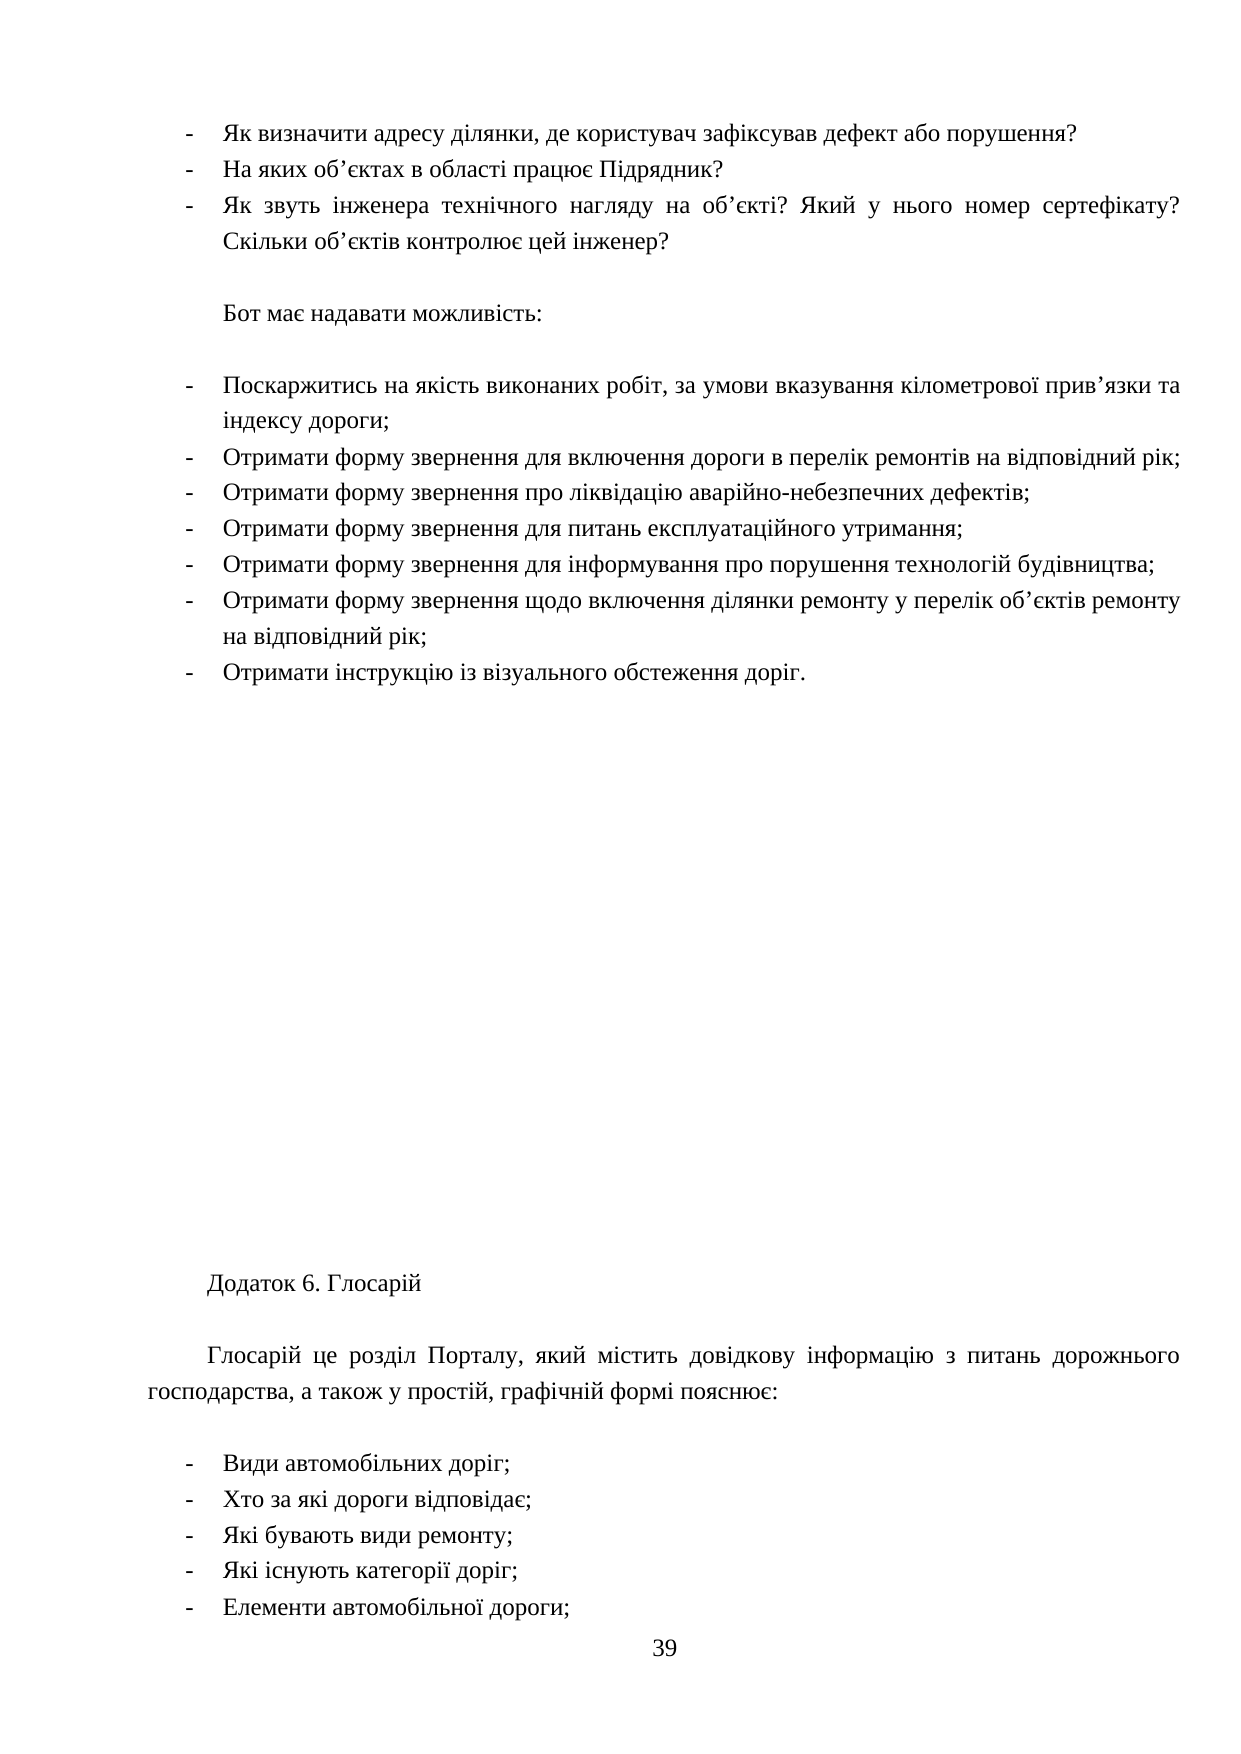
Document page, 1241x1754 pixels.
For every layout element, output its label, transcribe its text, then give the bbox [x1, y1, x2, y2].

list Поскаржитись на якість виконаних робіт, за умови вказування кілометрової прив’язки та індексу дороги; [185, 370, 1181, 434]
list Види автомобільних доріг; [185, 1448, 1181, 1477]
list Елементи автомобільної дороги; [185, 1592, 1181, 1620]
text Бот має надавати можливість: [223, 298, 1181, 327]
list На яких об’єктах в області працює Підрядник? [185, 154, 1181, 183]
text Додаток 6. Глосарій [148, 1268, 1181, 1297]
list Отримати форму звернення для включення дороги в перелік ремонтів на відповідний рік; [185, 442, 1181, 470]
list Як визначити адресу ділянки, де користувач зафіксував дефект або порушення? [185, 118, 1181, 147]
list Отримати форму звернення про ліквідацію аварійно-небезпечних дефектів; [185, 477, 1181, 506]
list Як звуть інженера технічного нагляду на об’єкті? Який у нього номер сертефікату? Скільки об’єктів контролює цей інженер? [185, 190, 1181, 255]
list Отримати інструкцію із візуального обстеження доріг. [185, 657, 1181, 686]
list Отримати форму звернення щодо включення ділянки ремонту у перелік об’єктів ремонту на відповідний рік; [185, 585, 1181, 650]
list Які бувають види ремонту; [185, 1520, 1181, 1548]
text Глосарій це розділ Порталу, який містить довідкову інформацію з питань дорожнього господарства, а також у простій, графічній формі пояснює: [148, 1340, 1181, 1405]
list Отримати форму звернення для питань експлуатаційного утримання; [185, 513, 1181, 542]
list Хто за які дороги відповідає; [185, 1484, 1181, 1512]
list Які існують категорії доріг; [185, 1556, 1181, 1584]
list Отримати форму звернення для інформування про порушення технологій будівництва; [185, 549, 1181, 578]
